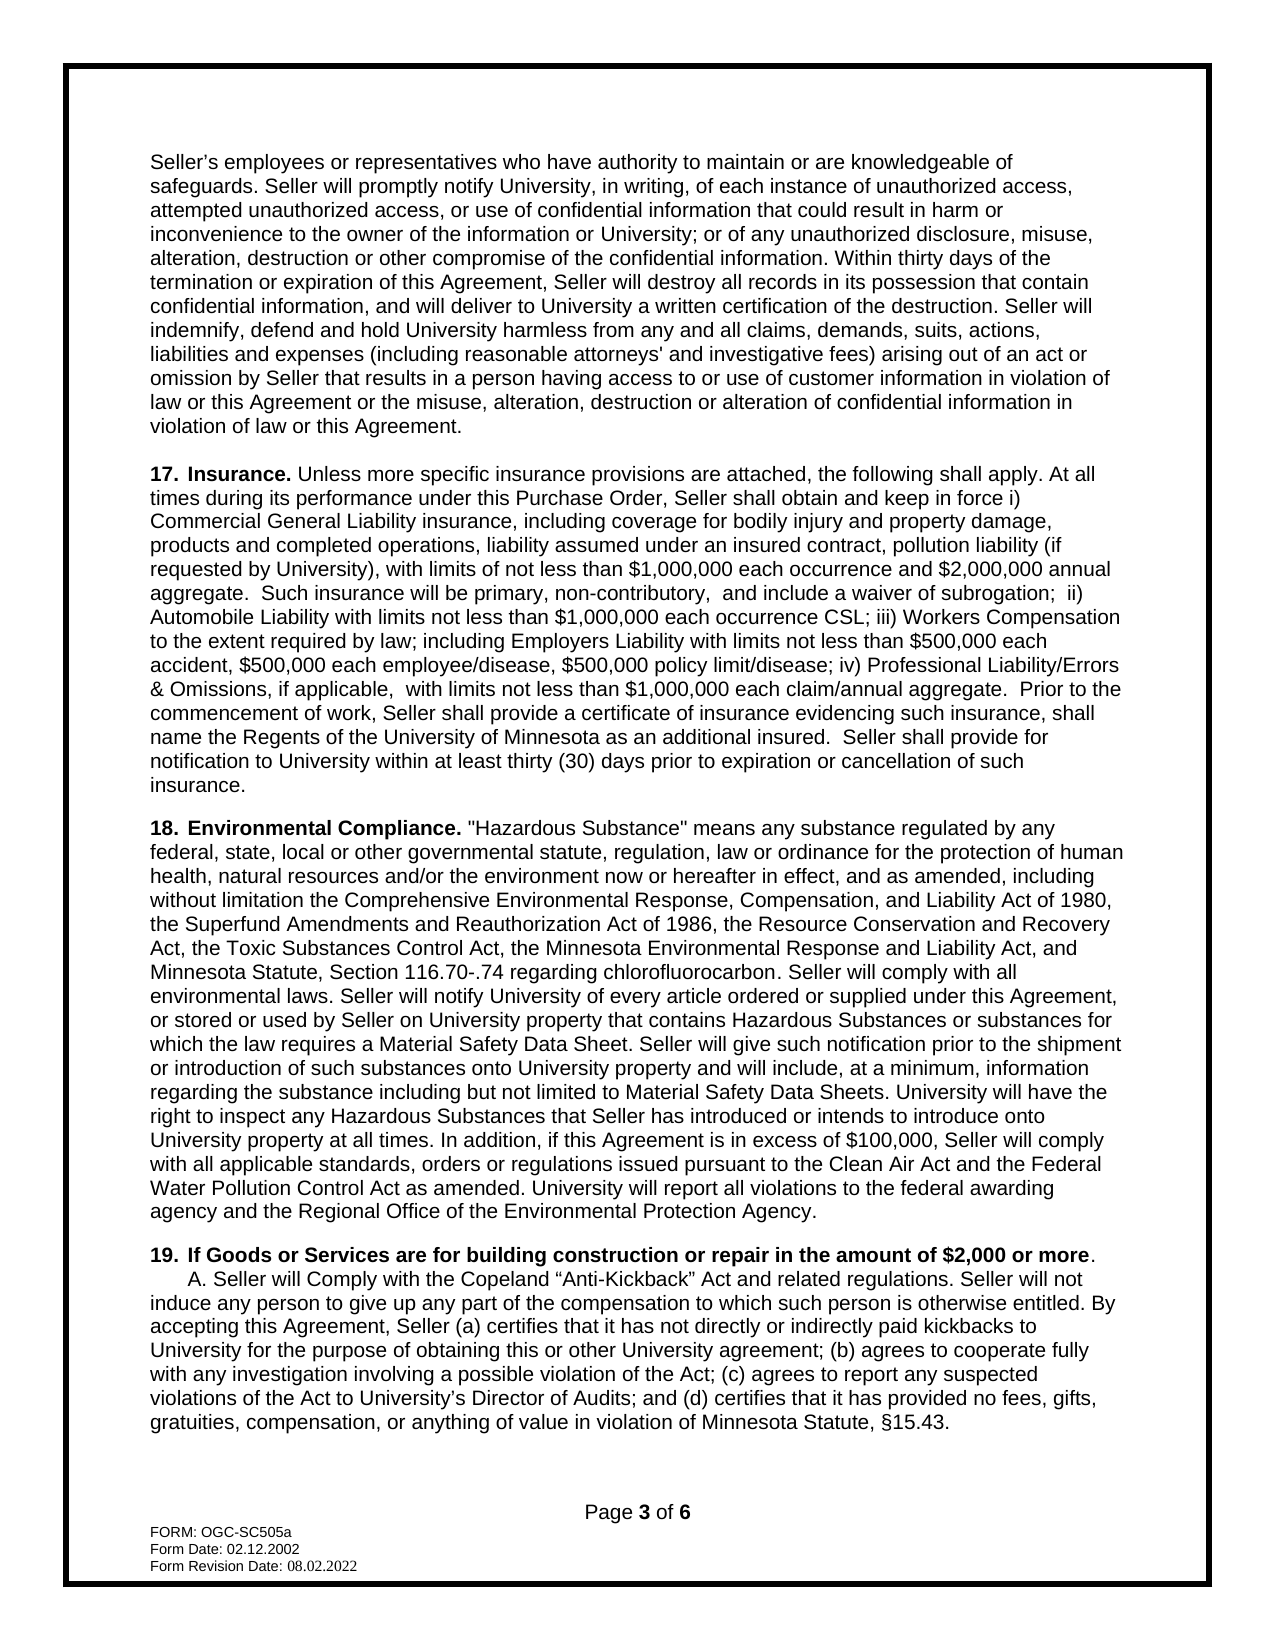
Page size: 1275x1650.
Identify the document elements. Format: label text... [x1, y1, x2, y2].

text 19. If Goods or Services are for building construction or repair in the amount of $2,000 or more. [150, 1242, 1125, 1266]
text 18. Environmental Compliance. "Hazardous Substance" means any substance regulated by any federal, state, local or other governmental statute, regulation, law or ordinance for the protection of human health, natural resources and/or the environment now or hereafter in effect, and as amended, including without limitation the Comprehensive Environmental Response, Compensation, and Liability Act of 1980, the Superfund Amendments and Reauthorization Act of 1986, the Resource Conservation and Recovery Act, the Toxic Substances Control Act, the Minnesota Environmental Response and Liability Act, and Minnesota Statute, Section 116.70-.74 regarding chlorofluorocarbon. Seller will comply with all environmental laws. Seller will notify University of every article ordered or supplied under this Agreement, or stored or used by Seller on University property that contains Hazardous Substances or substances for which the law requires a Material Safety Data Sheet. Seller will give such notification prior to the shipment or introduction of such substances onto University property and will include, at a minimum, information regarding the substance including but not limited to Material Safety Data Sheets. University will have the right to inspect any Hazardous Substances that Seller has introduced or intends to introduce onto University property at all times. In addition, if this Agreement is in excess of $100,000, Seller will comply with all applicable standards, orders or regulations issued pursuant to the Clean Air Act and the Federal Water Pollution Control Act as amended. University will report all violations to the federal awarding agency and the Regional Office of the Environmental Protection Agency. [150, 816, 1125, 1223]
text 17. Insurance. Unless more specific insurance provisions are attached, the following shall apply. At all times during its performance under this Purchase Order, Seller shall obtain and keep in force i) Commercial General Liability insurance, including coverage for bodily injury and property damage, products and completed operations, liability assumed under an insured contract, pollution liability (if requested by University), with limits of not less than $1,000,000 each occurrence and $2,000,000 annual aggregate. Such insurance will be primary, non-contributory, and include a waiver of subrogation; ii) Automobile Liability with limits not less than $1,000,000 each occurrence CSL; iii) Workers Compensation to the extent required by law; including Employers Liability with limits not less than $500,000 each accident, $500,000 each employee/disease, $500,000 policy limit/disease; iv) Professional Liability/Errors & Omissions, if applicable, with limits not less than $1,000,000 each claim/annual aggregate. Prior to the commencement of work, Seller shall provide a certificate of insurance evidencing such insurance, shall name the Regents of the University of Minnesota as an additional insured. Seller shall provide for notification to University within at least thirty (30) days prior to expiration or cancellation of such insurance. [150, 461, 1125, 797]
text A. Seller will Comply with the Copeland “Anti-Kickback” Act and related regulations. Seller will not induce any person to give up any part of the compensation to which such person is otherwise entitled. By accepting this Agreement, Seller (a) certifies that it has not directly or indirectly paid kickbacks to University for the purpose of obtaining this or other University agreement; (b) agrees to cooperate fully with any investigation involving a possible violation of the Act; (c) agrees to report any suspected violations of the Act to University’s Director of Audits; and (d) certifies that it has provided no fees, gifts, gratuities, compensation, or anything of value in violation of Minnesota Statute, §15.43. [150, 1266, 1125, 1434]
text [150, 150, 1125, 437]
